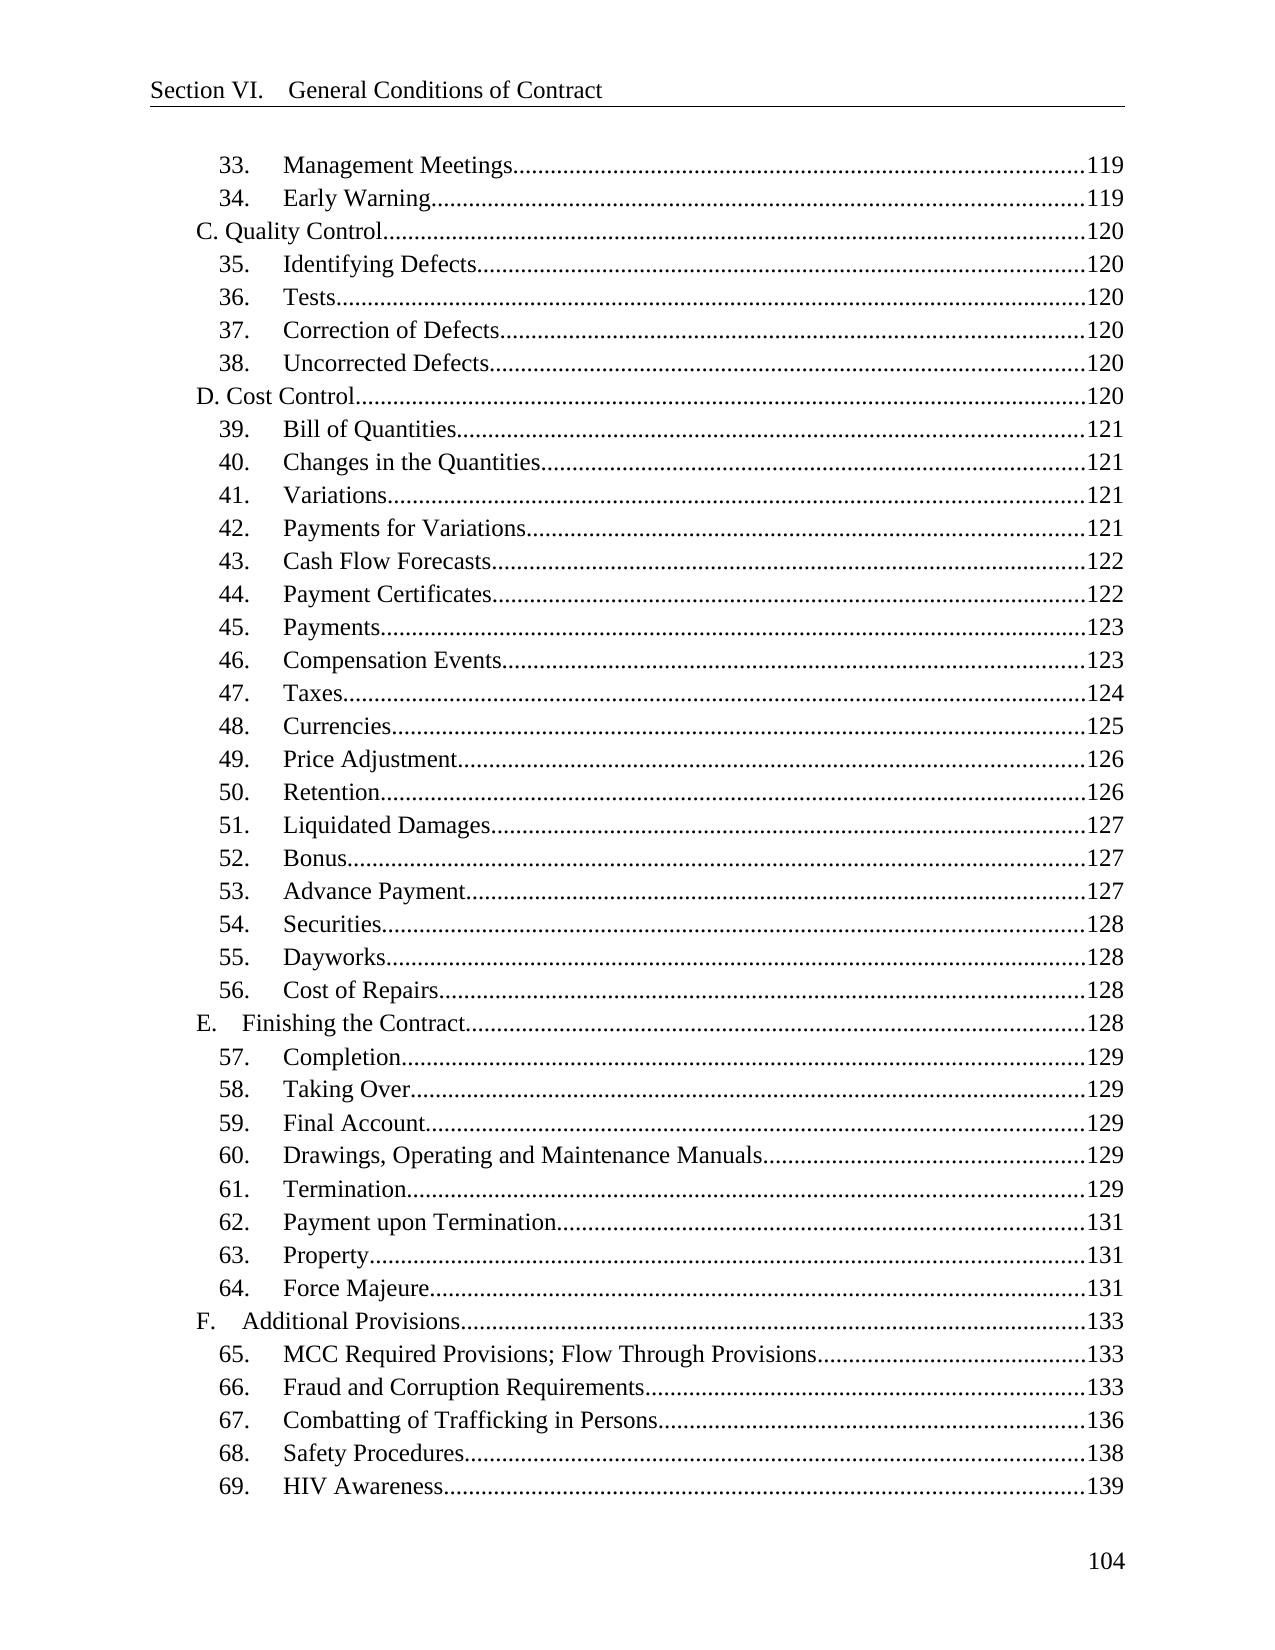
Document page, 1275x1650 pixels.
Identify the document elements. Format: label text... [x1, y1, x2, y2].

text D. Cost Control 120 [196, 381, 1125, 410]
text 39. Bill of Quantities 121 [219, 414, 1125, 443]
text 66. Fraud and Corruption Requirements 133 [219, 1372, 1125, 1401]
text 54. Securities 128 [219, 909, 1125, 938]
text 41. Variations 121 [219, 480, 1125, 509]
text 49. Price Adjustment 126 [219, 744, 1125, 773]
text 37. Correction of Defects 120 [219, 315, 1125, 344]
text 59. Final Account 129 [219, 1108, 1125, 1136]
text 52. Bonus 127 [219, 843, 1125, 872]
text 60. Drawings, Operating and Maintenance Manuals 129 [219, 1141, 1125, 1169]
text 63. Property 131 [219, 1240, 1125, 1268]
text 40. Changes in the Quantities 121 [219, 447, 1125, 476]
text 58. Taking Over 129 [219, 1074, 1125, 1103]
text C. Quality Control 120 [196, 216, 1125, 245]
text 64. Force Majeure 131 [219, 1273, 1125, 1301]
text 44. Payment Certificates 122 [219, 579, 1125, 608]
text 38. Uncorrected Defects 120 [219, 348, 1125, 377]
text 55. Dayworks 128 [219, 942, 1125, 971]
text 33. Management Meetings 119 [219, 150, 1125, 179]
text 56. Cost of Repairs 128 [219, 976, 1125, 1004]
text 67. Combatting of Trafficking in Persons 136 [219, 1405, 1125, 1433]
text 35. Identifying Defects 120 [219, 249, 1125, 278]
text 36. Tests 120 [219, 282, 1125, 311]
text 57. Completion 129 [219, 1042, 1125, 1070]
text 68. Safety Procedures 138 [219, 1438, 1125, 1467]
text 48. Currencies 125 [219, 711, 1125, 740]
text 46. Compensation Events 123 [219, 645, 1125, 674]
text 34. Early Warning 119 [219, 183, 1125, 212]
text 62. Payment upon Termination 131 [219, 1207, 1125, 1235]
text 69. HIV Awareness 139 [219, 1471, 1125, 1499]
text 42. Payments for Variations 121 [219, 513, 1125, 542]
text 61. Termination 129 [219, 1174, 1125, 1202]
text 47. Taxes 124 [219, 678, 1125, 707]
text E. Finishing the Contract 128 [196, 1008, 1125, 1037]
text 43. Cash Flow Forecasts 122 [219, 546, 1125, 575]
text 45. Payments 123 [219, 612, 1125, 641]
text 65. MCC Required Provisions; Flow Through Provisions 133 [219, 1339, 1125, 1367]
text 50. Retention 126 [219, 777, 1125, 806]
text 51. Liquidated Damages 127 [219, 810, 1125, 839]
text F. Additional Provisions 133 [196, 1306, 1125, 1334]
text 53. Advance Payment 127 [219, 876, 1125, 905]
